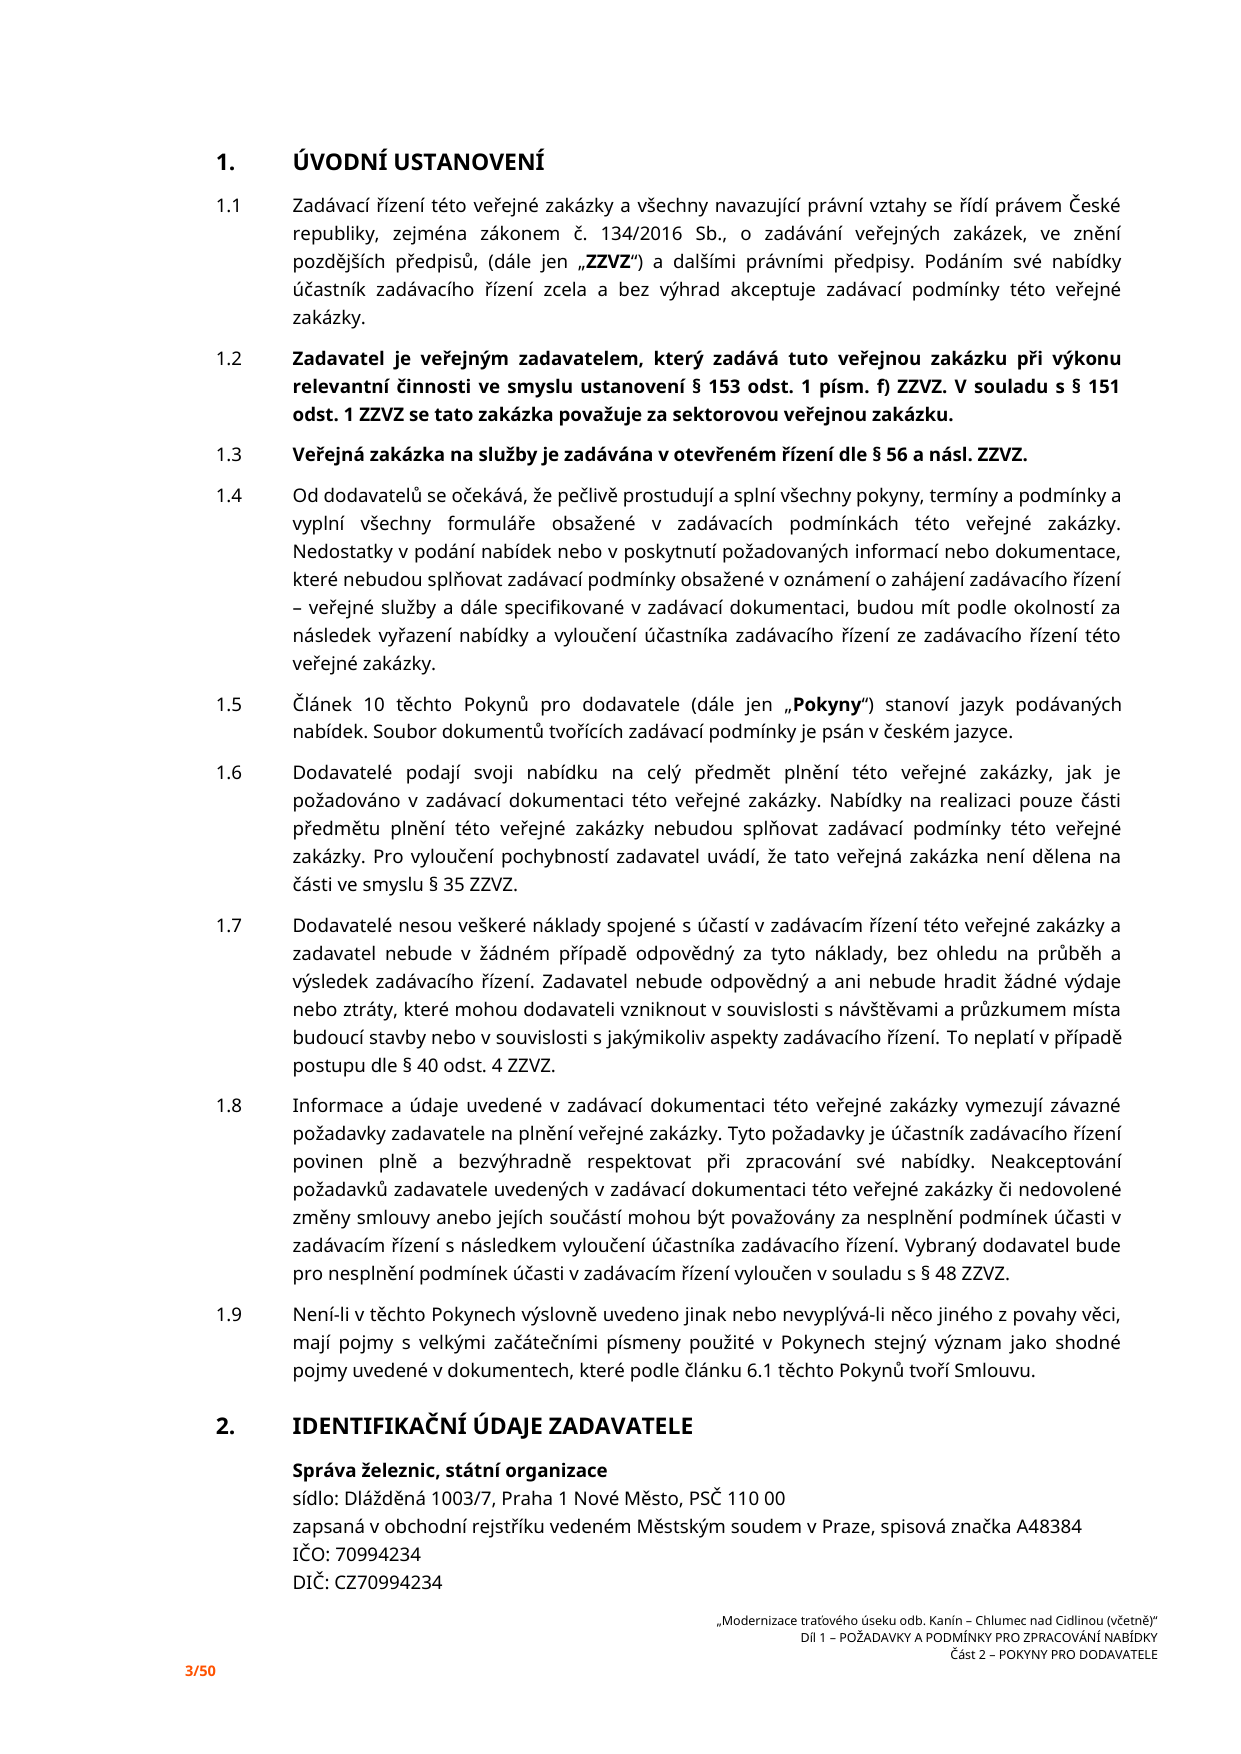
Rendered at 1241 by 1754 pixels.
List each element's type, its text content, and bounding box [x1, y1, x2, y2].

text Dodavatelé nesou veškeré náklady spojené s účastí v zadávacím řízení této veřejné zakázky a zadavatel nebude v žádném případě odpovědný za tyto náklady, bez ohledu na průběh a výsledek zadávacího řízení. Zadavatel nebude odpovědný a ani nebude hradit žádné výdaje nebo ztráty, které mohou dodavateli vzniknout v souvislosti s návštěvami a průzkumem místa budoucí stavby nebo v souvislosti s jakýmikoliv aspekty zadávacího řízení. To neplatí v případě postupu dle § 40 odst. 4 ZZVZ. [216, 912, 1122, 1078]
text IDENTIFIKAČNÍ ÚDAJE ZADAVATELE [216, 1410, 1122, 1442]
text Veřejná zakázka na služby je zadávána v otevřeném řízení dle § 56 a násl. ZZVZ. [216, 442, 1122, 467]
text sídlo: Dlážděná 1003/7, Praha 1 Nové Město, PSČ 110 00 [292, 1485, 1122, 1511]
text Článek 10 těchto Pokynů pro dodavatele (dále jen „Pokyny“) stanoví jazyk podávaných nabídek. Soubor dokumentů tvořících zadávací podmínky je psán v českém jazyce. [216, 691, 1122, 744]
text Není-li v těchto Pokynech výslovně uvedeno jinak nebo nevyplývá-li něco jiného z povahy věci, mají pojmy s velkými začátečními písmeny použité v Pokynech stejný význam jako shodné pojmy uvedené v dokumentech, které podle článku 6.1 těchto Pokynů tvoří Smlouvu. [216, 1301, 1122, 1383]
text DIČ: CZ70994234 [292, 1569, 1122, 1595]
text ÚVODNÍ USTANOVENÍ [216, 146, 1122, 177]
text Zadávací řízení této veřejné zakázky a všechny navazující právní vztahy se řídí právem České republiky, zejména zákonem č. 134/2016 Sb., o zadávání veřejných zakázek, ve znění pozdějších předpisů, (dále jen „ZZVZ“) a dalšími právními předpisy. Podáním své nabídky účastník zadávacího řízení zcela a bez výhrad akceptuje zadávací podmínky této veřejné zakázky. [216, 192, 1122, 330]
text Dodavatelé podají svoji nabídku na celý předmět plnění této veřejné zakázky, jak je požadováno v zadávací dokumentaci této veřejné zakázky. Nabídky na realizaci pouze části předmětu plnění této veřejné zakázky nebudou splňovat zadávací podmínky této veřejné zakázky. Pro vyloučení pochybností zadavatel uvádí, že tato veřejná zakázka není dělena na části ve smyslu § 35 ZZVZ. [216, 759, 1122, 897]
text IČO: 70994234 [292, 1541, 1122, 1567]
text Informace a údaje uvedené v zadávací dokumentaci této veřejné zakázky vymezují závazné požadavky zadavatele na plnění veřejné zakázky. Tyto požadavky je účastník zadávacího řízení povinen plně a bezvýhradně respektovat při zpracování své nabídky. Neakceptování požadavků zadavatele uvedených v zadávací dokumentaci této veřejné zakázky či nedovolené změny smlouvy anebo jejích součástí mohou být považovány za nesplnění podmínek účasti v zadávacím řízení s následkem vyloučení účastníka zadávacího řízení. Vybraný dodavatel bude pro nesplnění podmínek účasti v zadávacím řízení vyloučen v souladu s § 48 ZZVZ. [216, 1093, 1122, 1286]
text Zadavatel je veřejným zadavatelem, který zadává tuto veřejnou zakázku při výkonu relevantní činnosti ve smyslu ustanovení § 153 odst. 1 písm. f) ZZVZ. V souladu s § 151 odst. 1 ZZVZ se tato zakázka považuje za sektorovou veřejnou zakázku. [216, 345, 1122, 427]
text Od dodavatelů se očekává, že pečlivě prostudují a splní všechny pokyny, termíny a podmínky a vyplní všechny formuláře obsažené v zadávacích podmínkách této veřejné zakázky. Nedostatky v podání nabídek nebo v poskytnutí požadovaných informací nebo dokumentace, které nebudou splňovat zadávací podmínky obsažené v oznámení o zahájení zadávacího řízení – veřejné služby a dále specifikované v zadávací dokumentaci, budou mít podle okolností za následek vyřazení nabídky a vyloučení účastníka zadávacího řízení ze zadávacího řízení této veřejné zakázky. [216, 482, 1122, 676]
text zapsaná v obchodní rejstříku vedeném Městským soudem v Praze, spisová značka A48384 [292, 1513, 1122, 1539]
text Správa železnic, státní organizace [292, 1457, 1122, 1483]
